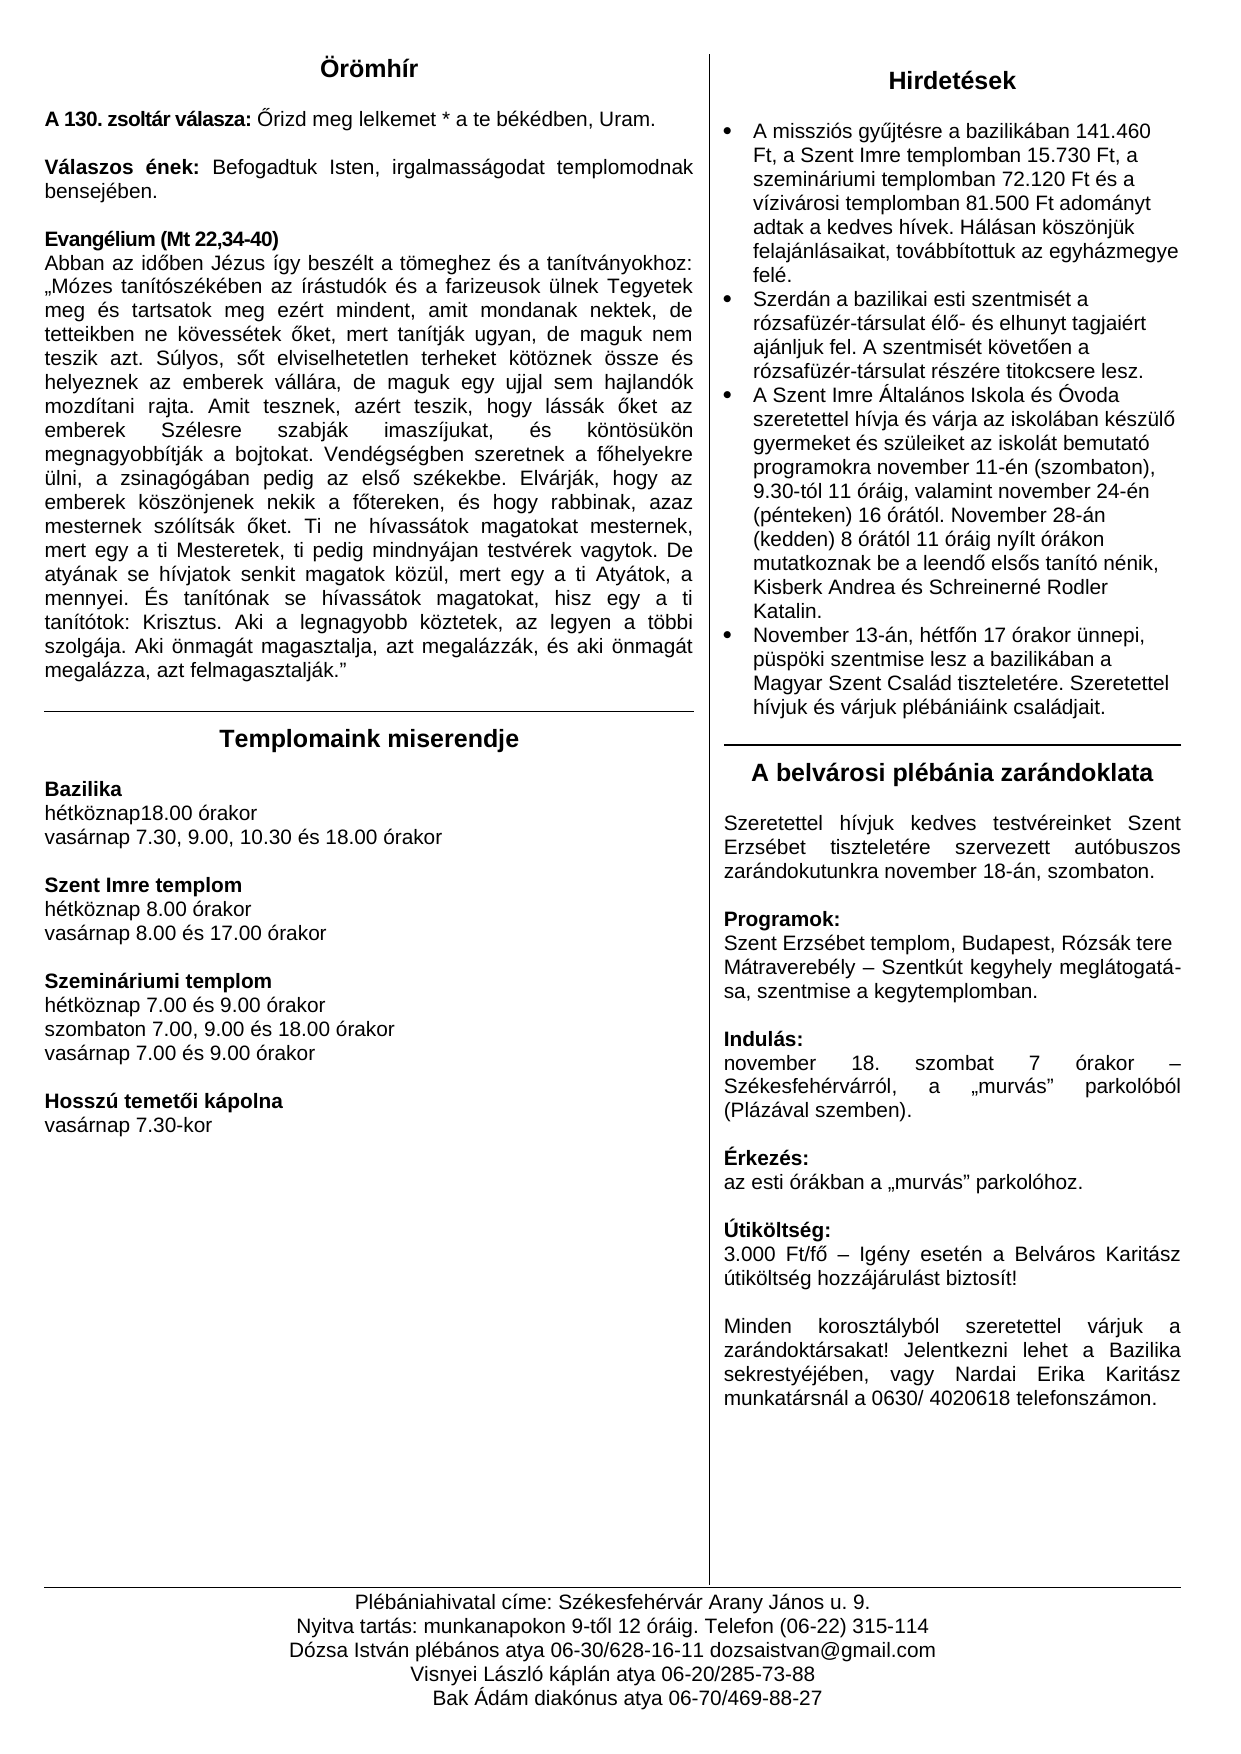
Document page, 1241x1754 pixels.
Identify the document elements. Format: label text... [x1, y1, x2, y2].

text hétköznap 7.00 és 9.00 órakor [44, 993, 694, 1017]
subtitle Hirdetések [723, 66, 1181, 95]
subtitle Templomaink miserendje [44, 724, 694, 753]
text Indulás: november 18. szombat 7 órakor – Székesfehérvárról, a „murvás” parkolóból (Plázával szemben). [723, 1026, 1181, 1122]
list Nyitva tartás: munkanapokon 9-től 12 óráig. Telefon (06-22) 315-114 Dózsa István plébános atya 06-30/628-16-11 dozsaistvan@gmail.com [44, 1614, 1181, 1662]
list Szerdán a bazilikai esti szentmisét a rózsafüzér-társulat élő- és elhunyt tagjaiért ajánljuk fel. A szentmisét követően a rózsafüzér-társulat részére titokcsere lesz. [723, 287, 1181, 383]
text Evangélium (Mt 22,34-40) [44, 226, 694, 250]
subtitle A belvárosi plébánia zarándoklata [723, 758, 1181, 787]
text Útiköltség: 3.000 Ft/fő – Igény esetén a Belváros Karitász útiköltség hozzájárulást biztosít! [723, 1218, 1181, 1314]
text Válaszos ének: Befogadtuk Isten, irgalmasságodat templomodnak bensejében. [44, 154, 694, 202]
text Érkezés: az esti órákban a „murvás” parkolóhoz. [723, 1146, 1181, 1194]
text vasárnap 7.00 és 9.00 órakor [44, 1041, 694, 1064]
list Visnyei László káplán atya 06-20/285-73-88 [44, 1662, 1181, 1686]
list Plébániahivatal címe: Székesfehérvár Arany János u. 9. [44, 1588, 1181, 1614]
text Szemináriumi templom [44, 969, 694, 993]
list A Szent Imre Általános Iskola és Óvoda szeretettel hívja és várja az iskolában készülő gyermeket és szüleiket az iskolát bemutató programokra november 11-én (szombaton), 9.30-tól 11 óráig, valamint november 24-én (pénteken) 16 órától. November 28-án (kedden) 8 órától 11 óráig nyílt órákon mutatkoznak be a leendő elsős tanító nénik, Kisberk Andrea és Schreinerné Rodler Katalin. [723, 383, 1181, 622]
text Szent Erzsébet templom, Budapest, Rózsák tere Mátraverebély – Szentkút kegyhely meglátogatása, szentmise a kegytemplomban. [723, 931, 1181, 1002]
list Bak Ádám diakónus atya 06-70/469-88-27 [74, 1686, 1181, 1710]
list November 13-án, hétfőn 17 órakor ünnepi, püspöki szentmise lesz a bazilikában a Magyar Szent Család tiszteletére. Szeretettel hívjuk és várjuk plébániáink családjait. [723, 622, 1181, 718]
text Bazilika hétköznap18.00 órakor vasárnap 7.30, 9.00, 10.30 és 18.00 órakor [44, 777, 694, 849]
text Szeretettel hívjuk kedves testvéreinket Szent Erzsébet tiszteletére szervezett autóbuszos zarándokutunkra november 18-án, szombaton. [723, 811, 1181, 883]
list A missziós gyűjtésre a bazilikában 141.460 Ft, a Szent Imre templomban 15.730 Ft, a szemináriumi templomban 72.120 Ft és a vízivárosi templomban 81.500 Ft adományt adtak a kedves hívek. Hálásan köszönjük felajánlásaikat, továbbítottuk az egyházmegye felé. [723, 119, 1181, 287]
text Abban az időben Jézus így beszélt a tömeghez és a tanítványokhoz: „Mózes tanítószékében az írástudók és a farizeusok ülnek Tegyetek meg és tartsatok meg ezért mindent, amit mondanak nektek, de tetteikben ne kövessétek őket, mert tanítják ugyan, de maguk nem teszik azt. Súlyos, sőt elviselhetetlen terheket kötöznek össze és helyeznek az emberek vállára, de maguk egy ujjal sem hajlandók mozdítani rajta. Amit tesznek, azért teszik, hogy lássák őket az emberek Szélesre szabják imaszíjukat, és köntösükön megnagyobbítják a bojtokat. Vendégségben szeretnek a főhelyekre ülni, a zsinagógában pedig az első székekbe. Elvárják, hogy az emberek köszönjenek nekik a főtereken, és hogy rabbinak, azaz mesternek szólítsák őket. Ti ne hívassátok magatokat mesternek, mert egy a ti Mesteretek, ti pedig mindnyájan testvérek vagytok. De atyának se hívjatok senkit magatok közül, mert egy a ti Atyátok, a mennyei. És tanítónak se hívassátok magatokat, hisz egy a ti tanítótok: Krisztus. Aki a legnagyobb köztetek, az legyen a többi szolgája. Aki önmagát magasztalja, azt megalázzák, és aki önmagát megalázza, azt felmagasztalják.” [44, 250, 694, 685]
text Programok: [723, 907, 1181, 931]
text vasárnap 7.30-kor [44, 1112, 694, 1136]
subtitle Örömhír [44, 54, 694, 83]
text Minden korosztályból szeretettel várjuk a zarándoktársakat! Jelentkezni lehet a Bazilika sekrestyéjében, vagy Nardai Erika Karitász munkatársnál a 0630/ 4020618 telefonszámon. [723, 1314, 1181, 1410]
text Hosszú temetői kápolna [44, 1088, 694, 1112]
text szombaton 7.00, 9.00 és 18.00 órakor [44, 1017, 694, 1041]
text vasárnap 8.00 és 17.00 órakor [44, 921, 694, 945]
text A 130. zsoltár válasza: Őrizd meg lelkemet * a te békédben, Uram. [44, 107, 694, 131]
text Szent Imre templom hétköznap 8.00 órakor [44, 873, 694, 921]
